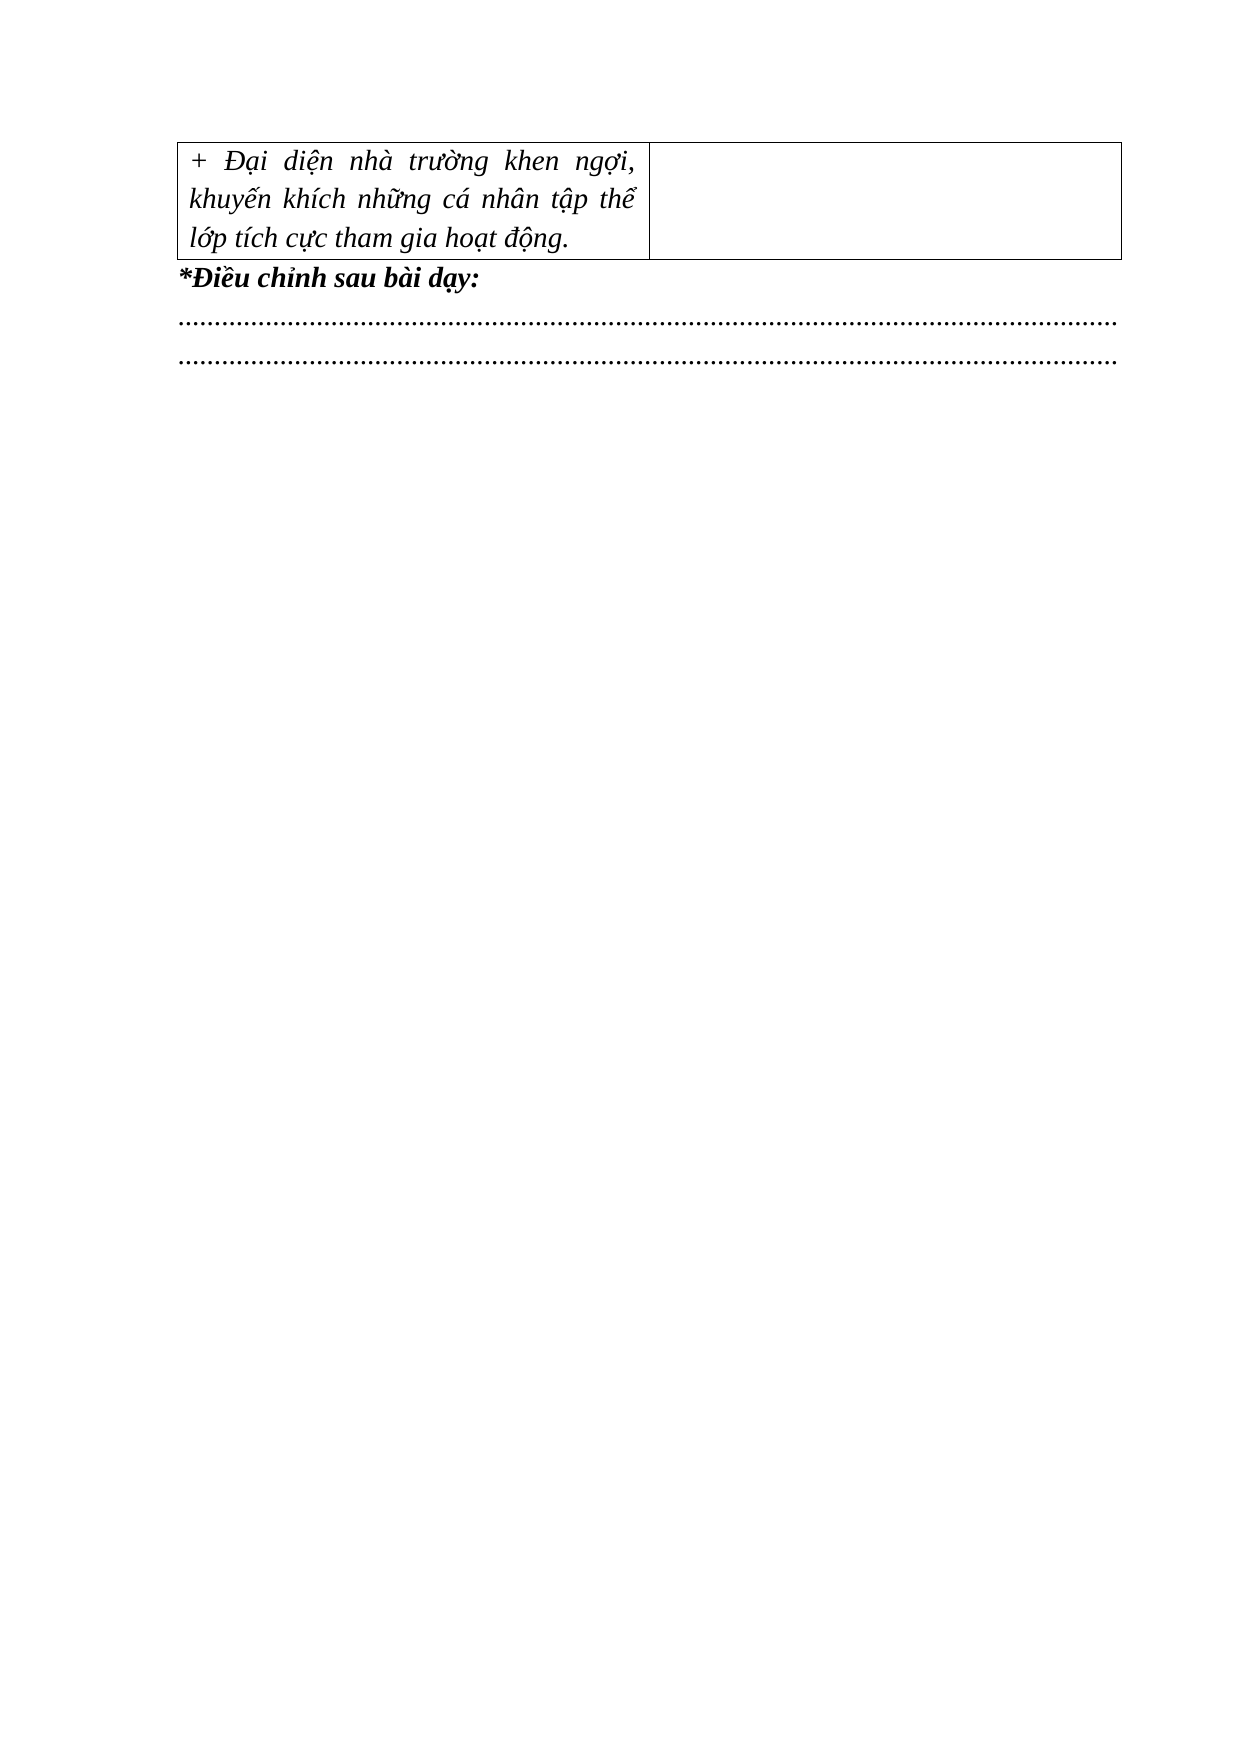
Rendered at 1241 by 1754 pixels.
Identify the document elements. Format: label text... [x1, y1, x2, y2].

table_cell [650, 143, 1121, 259]
text *Điều chỉnh sau bài dạy: [177, 260, 1152, 293]
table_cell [178, 143, 649, 259]
text ................................................................................................................................. [177, 298, 1152, 332]
text ................................................................................................................................. [177, 337, 1152, 370]
